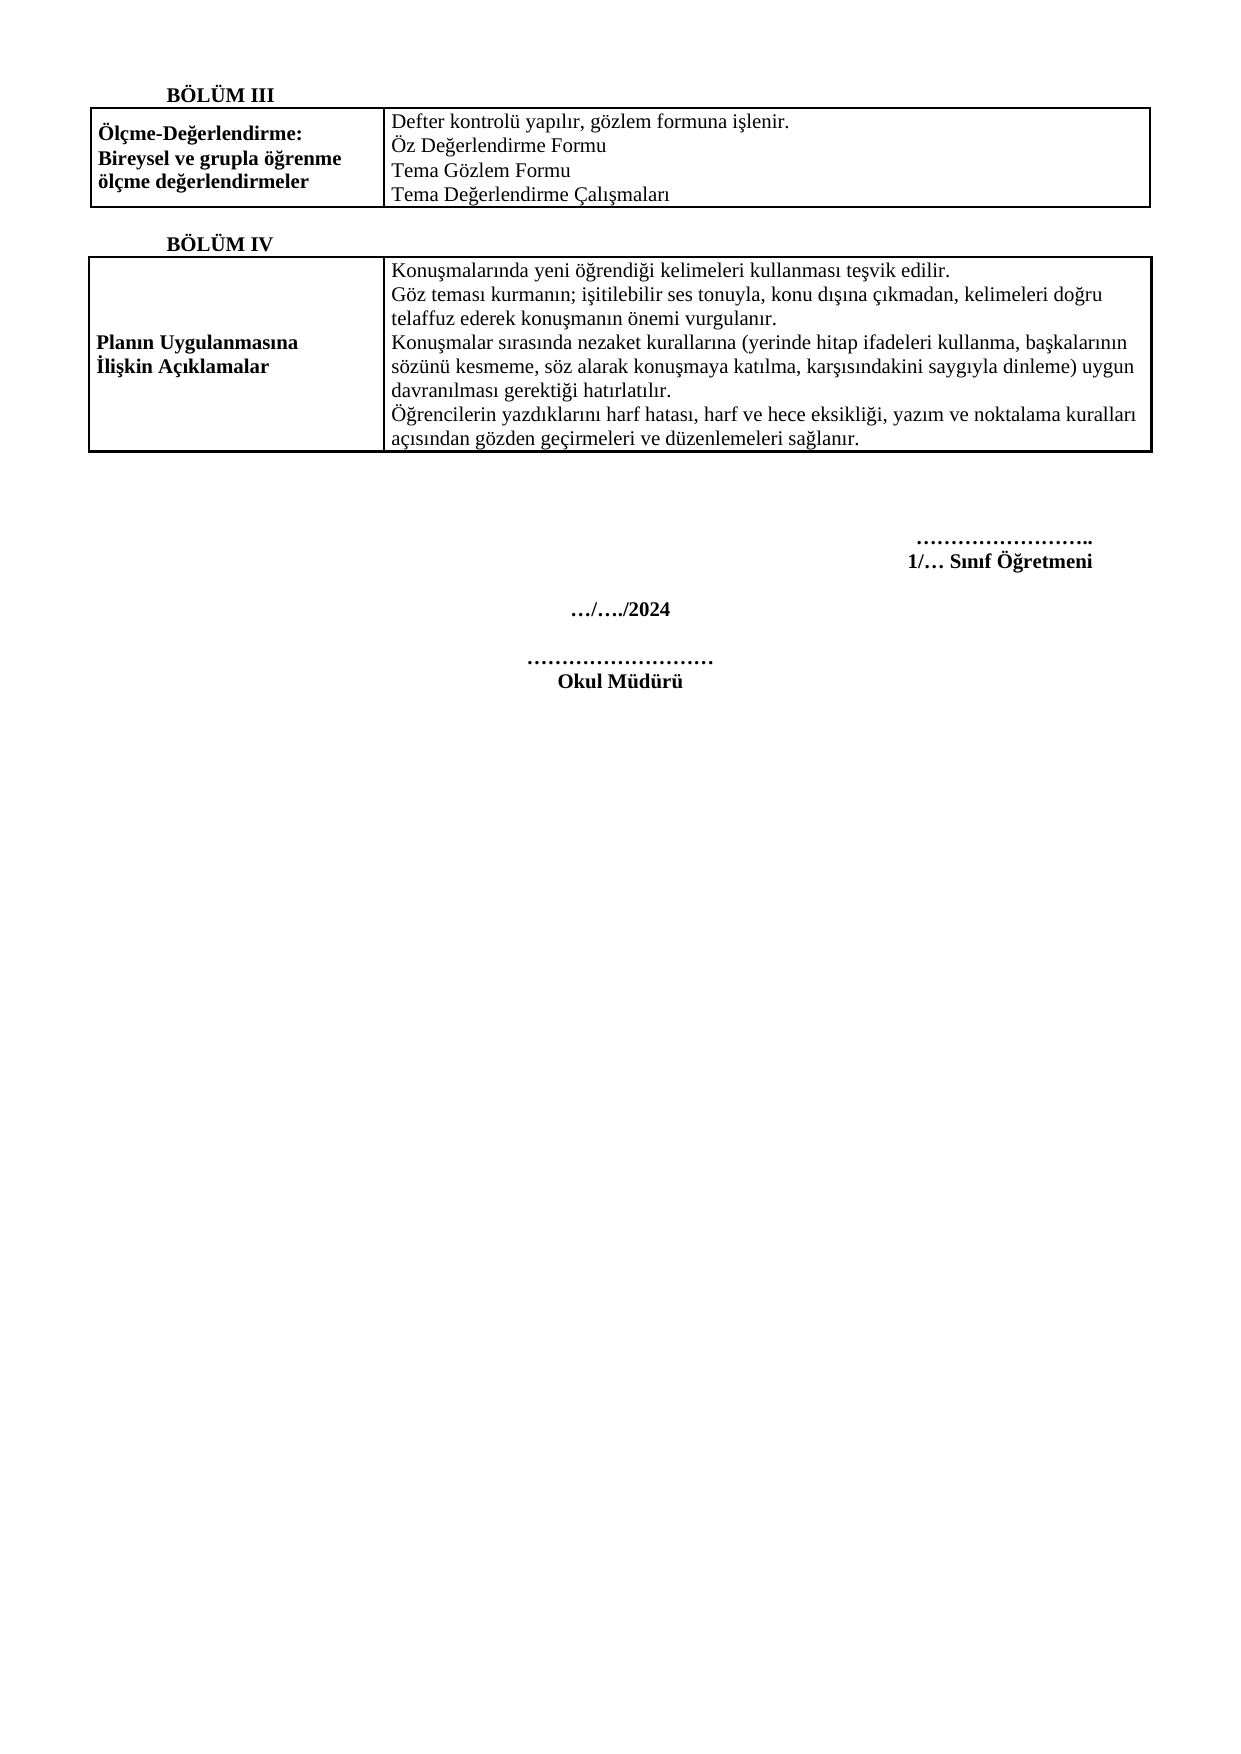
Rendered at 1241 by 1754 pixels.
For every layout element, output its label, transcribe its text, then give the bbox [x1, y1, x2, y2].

subtitle BÖLÜM IV [148, 232, 1093, 256]
table_header Konuşmalarında yeni öğrendiği kelimeleri kullanması teşvik edilir. Göz teması kurmanın; işitilebilir ses tonuyla, konu dışına çıkmadan, kelimeleri doğru telaffuz ederek konuşmanın önemi vurgulanır. Konuşmalar sırasında nezaket kurallarına (yerinde hitap ifadeleri kullanma, başkalarının sözünü kesmeme, söz alarak konuşmaya katılma, karşısındakini saygıyla dinleme) uygun davranılması gerektiği hatırlatılır. Öğrencilerin yazdıklarını harf hatası, harf ve hece eksikliği, yazım ve noktalama kuralları açısından gözden geçirmeleri ve düzenlemeleri sağlanır. [385, 258, 1150, 450]
text ……………………… [148, 645, 1093, 669]
text 1/… Sınıf Öğretmeni [148, 549, 1093, 573]
text …/…./2024 [148, 597, 1093, 621]
text Okul Müdürü [148, 669, 1093, 693]
table_header Planın Uygulanmasına İlişkin Açıklamalar [90, 258, 383, 450]
text …………………….. [148, 525, 1093, 549]
table_header Defter kontrolü yapılır, gözlem formuna işlenir. Öz Değerlendirme Formu Tema Gözlem Formu Tema Değerlendirme Çalışmaları [385, 109, 1149, 206]
subtitle BÖLÜM III [148, 83, 1093, 107]
table_header Ölçme-Değerlendirme: Bireysel ve grupla öğrenme ölçme değerlendirmeler [92, 109, 383, 206]
